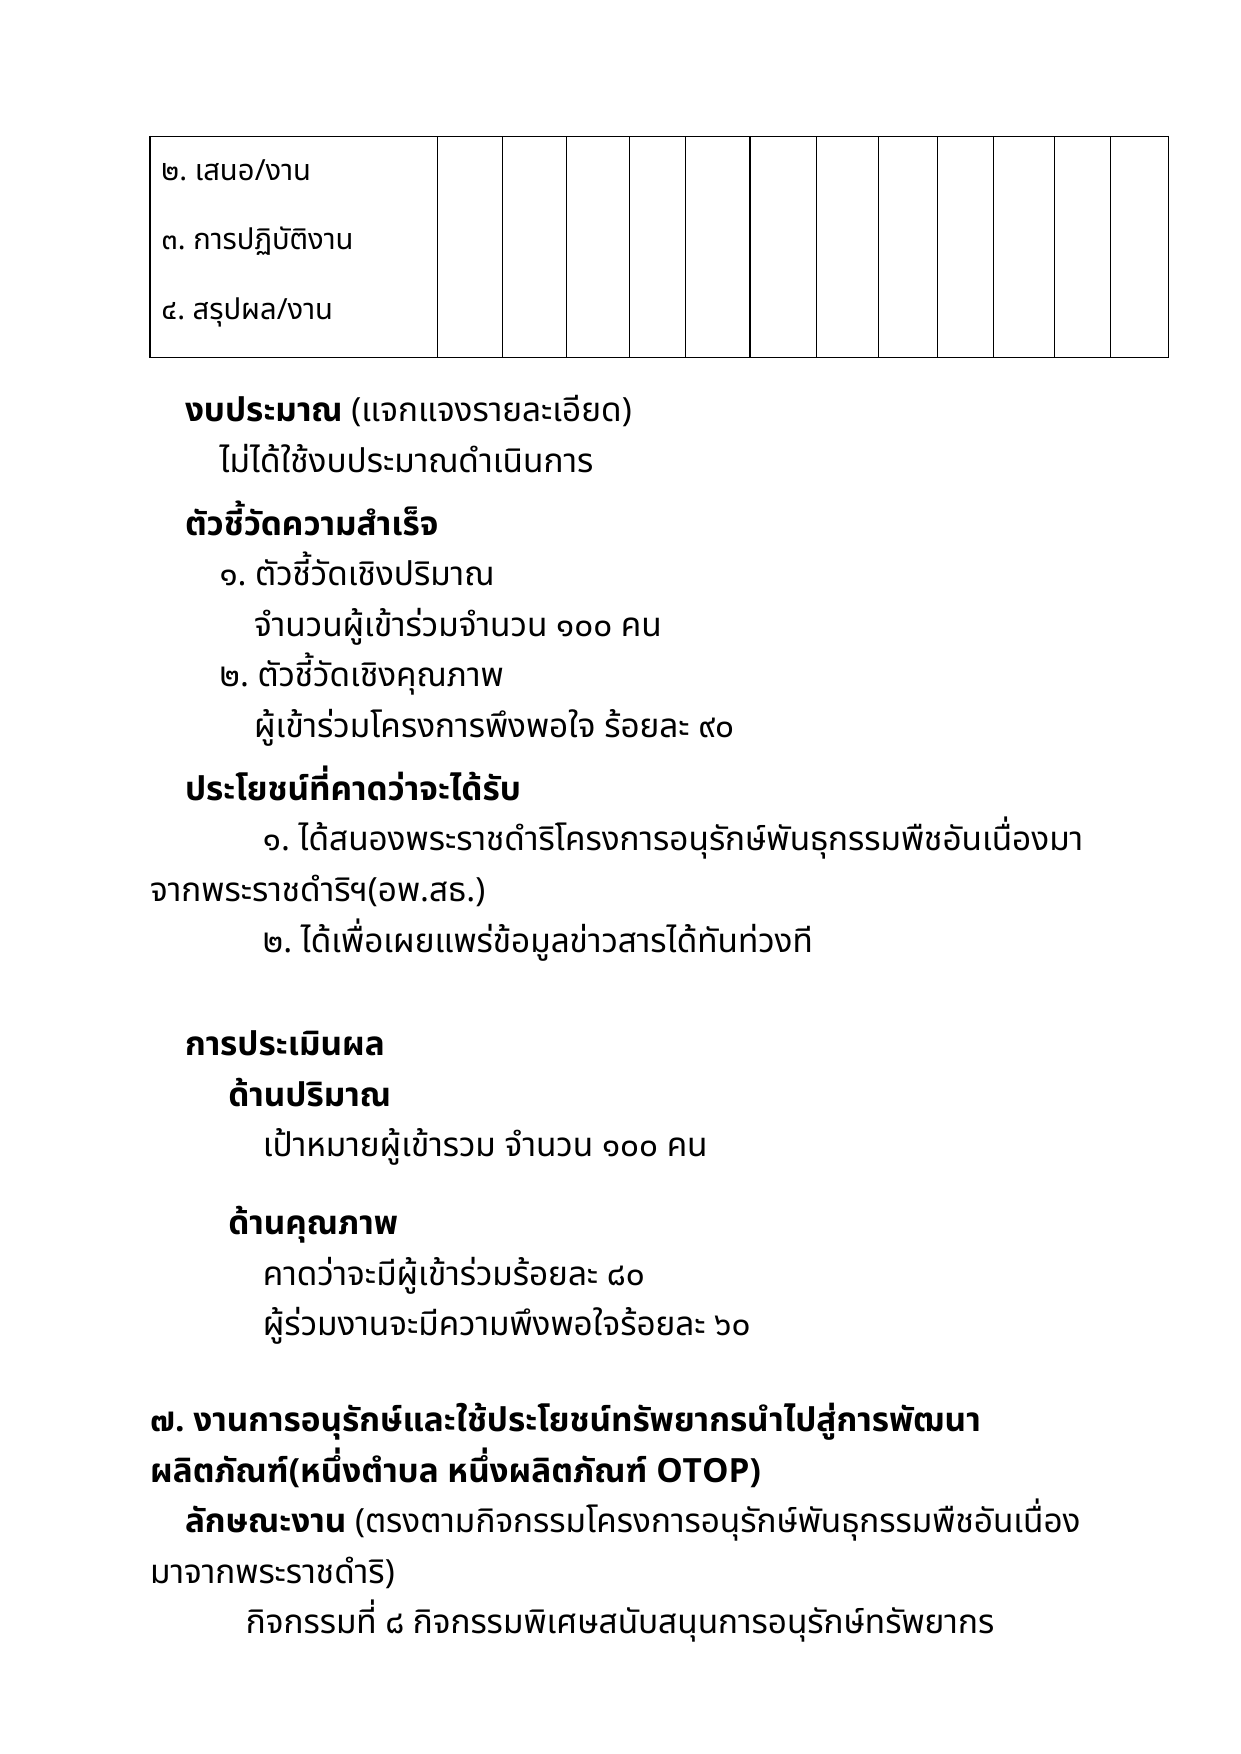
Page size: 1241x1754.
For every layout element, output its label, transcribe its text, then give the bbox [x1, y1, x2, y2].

text ๒. ได้เพื่อเผยแพร่ข้อมูลข่าวสารได้ทันท่วงที [150, 916, 1090, 967]
text คาดว่าจะมีผู้เข้าร่วมร้อยละ ๘๐ [150, 1250, 1090, 1300]
table_cell [1111, 137, 1168, 357]
text ผู้เข้าร่วมโครงการพึงพอใจ ร้อยละ ๙๐ [150, 702, 1090, 752]
table_cell [503, 137, 566, 357]
text กิจกรรมที่ ๘ กิจกรรมพิเศษสนับสนุนการอนุรักษ์ทรัพยากร [150, 1598, 1090, 1649]
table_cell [151, 137, 437, 357]
text ๑. ได้สนองพระราชดำริโครงการอนุรักษ์พันธุกรรมพืชอันเนื่องมาจากพระราชดำริฯ(อพ.สธ.) [150, 815, 1090, 916]
text เป้าหมายผู้เข้ารวม จำนวน ๑๐๐ คน [150, 1121, 1090, 1171]
text ผู้ร่วมงานจะมีความพึงพอใจร้อยละ ๖๐ [150, 1300, 1090, 1351]
table_cell [817, 137, 878, 357]
table_cell [994, 137, 1054, 357]
text งบประมาณ (แจกแจงรายละเอียด) [150, 386, 1090, 437]
table_cell [438, 137, 502, 357]
text ตัวชี้วัดความสำเร็จ [150, 500, 1090, 550]
text ด้านปริมาณ [150, 1071, 1090, 1121]
table_cell [567, 137, 629, 357]
text ไม่ได้ใช้งบประมาณดำเนินการ [150, 437, 1090, 487]
text การประเมินผล [150, 1020, 1090, 1071]
table_cell [686, 137, 749, 357]
text จำนวนผู้เข้าร่วมจำนวน ๑๐๐ คน [150, 601, 1090, 651]
table_cell [630, 137, 685, 357]
table_cell [751, 137, 816, 357]
text ๑. ตัวชี้วัดเชิงปริมาณ [150, 550, 1090, 601]
table_cell [879, 137, 937, 357]
table_cell [1055, 137, 1110, 357]
text ด้านคุณภาพ [150, 1199, 1090, 1250]
table_cell [938, 137, 993, 357]
text ๗. งานการอนุรักษ์และใช้ประโยชน์ทรัพยากรนำไปสู่การพัฒนาผลิตภัณฑ์(หนึ่งตำบล หนึ่งผลิตภัณฑ์ OTOP) [150, 1396, 1090, 1497]
text ประโยชน์ที่คาดว่าจะได้รับ [150, 765, 1090, 815]
text ลักษณะงาน (ตรงตามกิจกรรมโครงการอนุรักษ์พันธุกรรมพืชอันเนื่องมาจากพระราชดำริ) [150, 1497, 1090, 1598]
text ๒. ตัวชี้วัดเชิงคุณภาพ [150, 651, 1090, 702]
